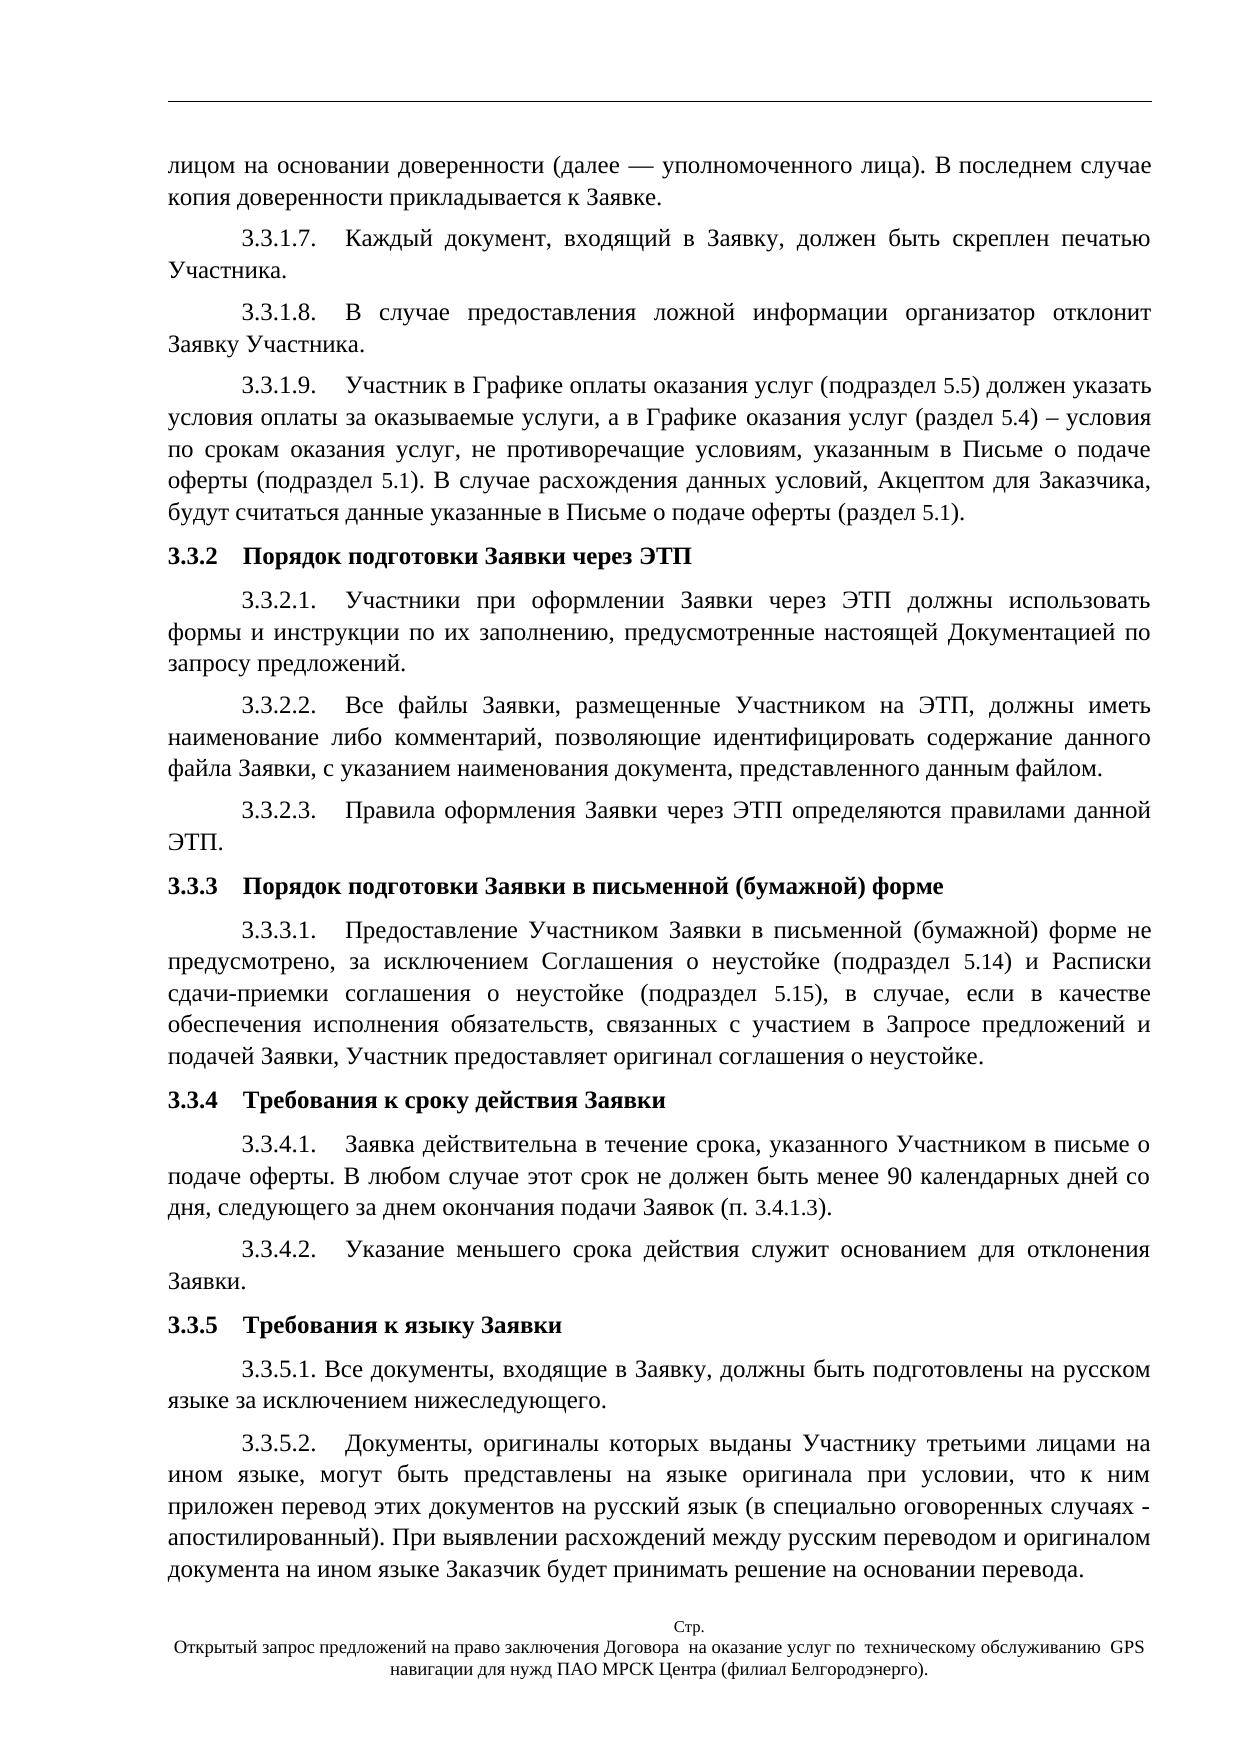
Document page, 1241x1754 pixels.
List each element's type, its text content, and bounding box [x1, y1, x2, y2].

list Документы, оригиналы которых выданы Участнику третьими лицами на ином языке, могут быть представлены на языке оригинала при условии, что к ним приложен перевод этих документов на русский язык (в специально оговоренных случаях - апостилированный). При выявлении расхождений между русским переводом и оригиналом документа на ином языке Заказчик будет принимать решение на основании перевода. [168, 1428, 1152, 1583]
list Указание меньшего срока действия служит основанием для отклонения Заявки. [168, 1234, 1151, 1295]
subtitle Требования к языку Заявки [168, 1310, 1152, 1339]
list Каждый документ, входящий в Заявку, должен быть скреплен печатью Участника. [168, 223, 1152, 284]
list Заявка действительна в течение срока, указанного Участником в письме о подаче оферты. В любом случае этот срок не должен быть менее 90 календарных дней со дня, следующего за днем окончания подачи Заявок (п. 3.4.1.3). [168, 1129, 1151, 1221]
list Правила оформления Заявки через ЭТП определяются правилами данной ЭТП. [168, 795, 1152, 856]
subtitle Порядок подготовки Заявки через ЭТП [168, 541, 1152, 570]
list Участник в Графике оплаты оказания услуг (подраздел 5.5) должен указать условия оплаты за оказываемые услуги, а в Графике оказания услуг (раздел 5.4) – условия по срокам оказания услуг, не противоречащие условиям, указанным в Письме о подаче оферты (подраздел 5.1). В случае расхождения данных условий, Акцептом для Заказчика, будут считаться данные указанные в Письме о подаче оферты (раздел 5.1). [168, 371, 1152, 526]
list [168, 150, 1152, 210]
subtitle Порядок подготовки Заявки в письменной (бумажной) форме [168, 871, 1152, 899]
subtitle Требования к сроку действия Заявки [168, 1085, 1152, 1114]
list В случае предоставления ложной информации организатор отклонит Заявку Участника. [168, 297, 1152, 357]
list Предоставление Участником Заявки в письменной (бумажной) форме не предусмотрено, за исключением Соглашения о неустойке (подраздел 5.14) и Расписки сдачи-приемки соглашения о неустойке (подраздел 5.15), в случае, если в качестве обеспечения исполнения обязательств, связанных с участием в Запросе предложений и подачей Заявки, Участник предоставляет оригинал соглашения о неустойке. [168, 915, 1152, 1070]
text 3.3.5.1. Все документы, входящие в Заявку, должны быть подготовлены на русском языке за исключением нижеследующего. [168, 1354, 1152, 1414]
list Все файлы Заявки, размещенные Участником на ЭТП, должны иметь наименование либо комментарий, позволяющие идентифицировать содержание данного файла Заявки, с указанием наименования документа, представленного данным файлом. [168, 690, 1152, 782]
list Участники при оформлении Заявки через ЭТП должны использовать формы и инструкции по их заполнению, предусмотренные настоящей Документацией по запросу предложений. [168, 585, 1152, 677]
